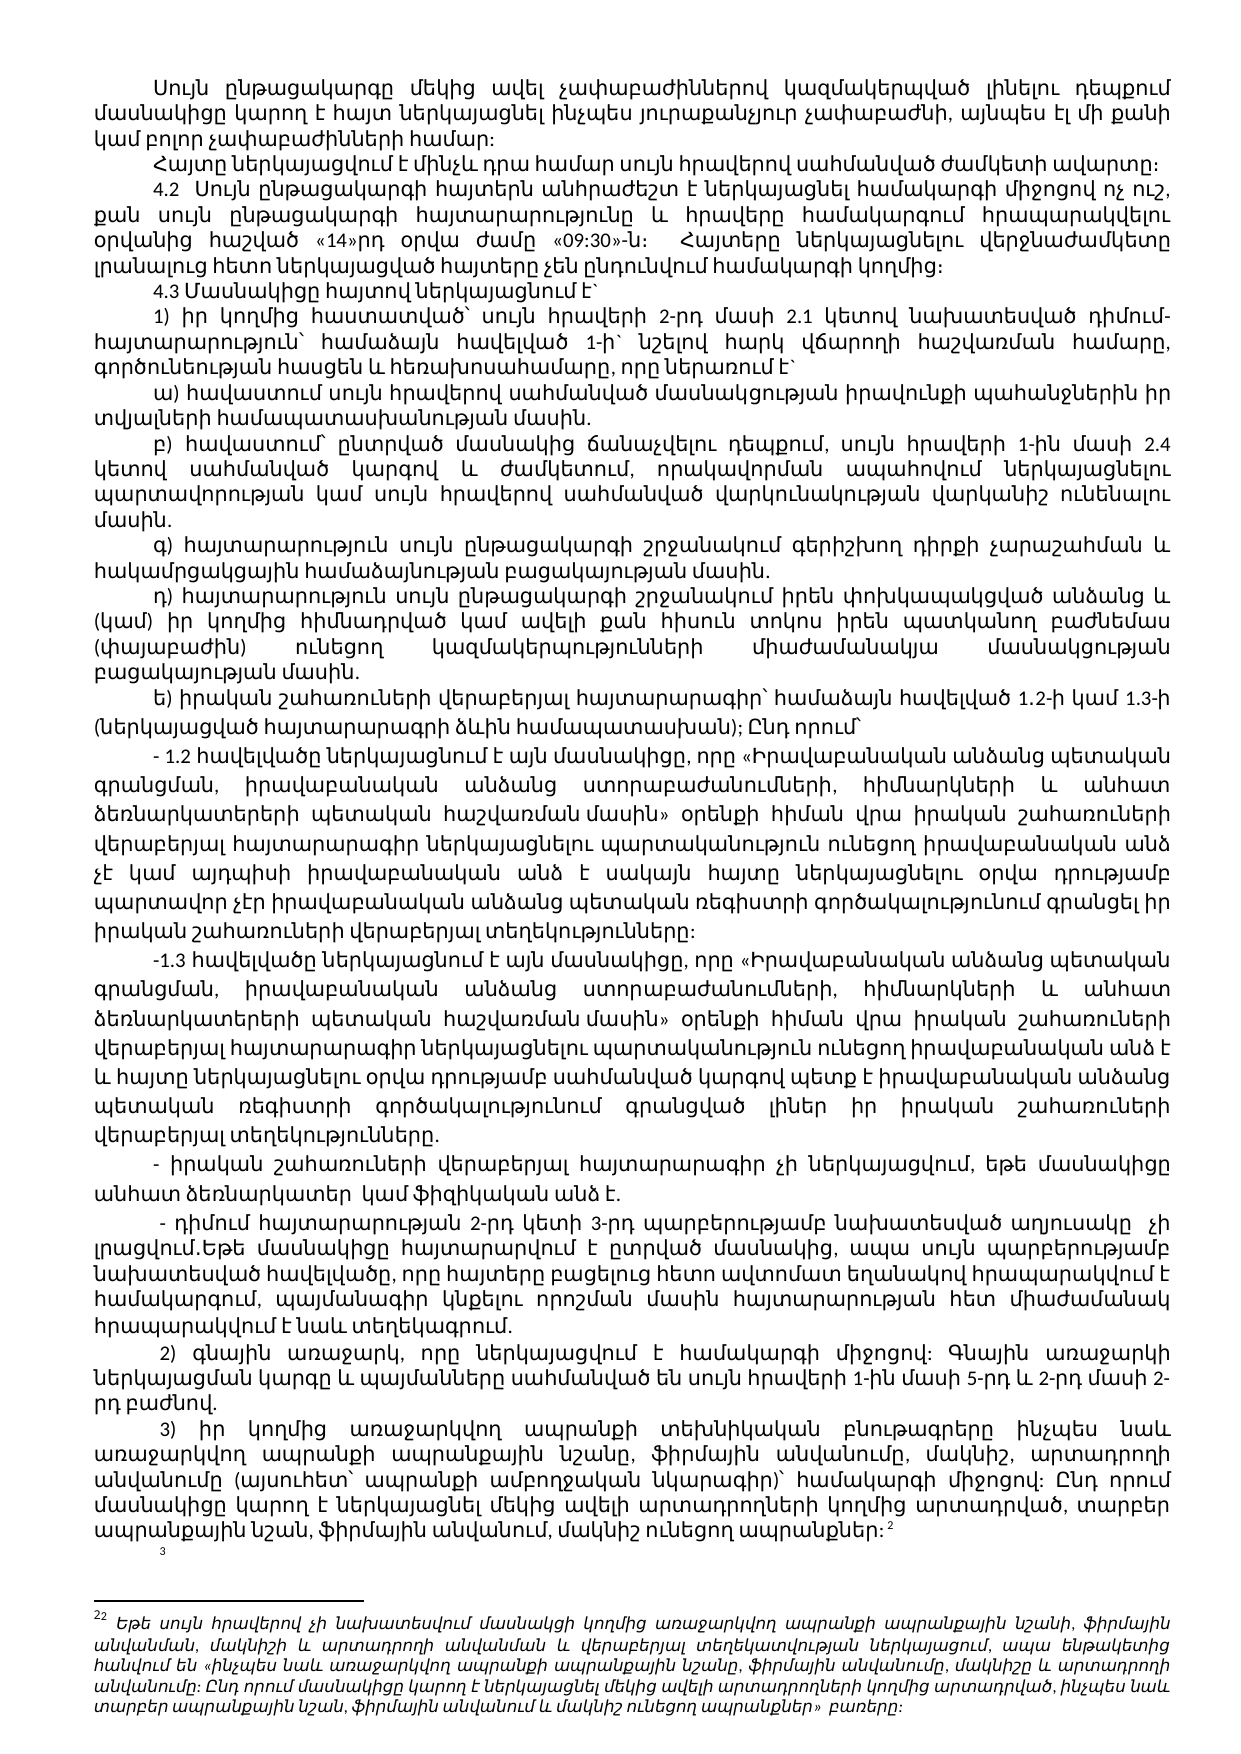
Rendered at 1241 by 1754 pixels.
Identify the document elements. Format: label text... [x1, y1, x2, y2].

text - դիմում հայտարարության 2-րդ կետի 3-րդ պարբերությամբ նախատեսված աղյուսակը չի լրացվում․Եթե մասնակիցը հայտարարվում է ըտրված մասնակից, ապա սույն պարբերությամբ նախատեսված հավելվածը, որը հայտերը բացելուց հետո ավտոմատ եղանակով հրապարակվում է համակարգում, պայմանագիր կնքելու որոշման մասին հայտարարության հետ միաժամանակ հրապարակվում է նաև տեղեկագրում. [94, 1210, 1171, 1340]
text Հայտը ներկայացվում է մինչև դրա համար սույն հրավերով սահմանված ժամկետի ավարտը։ [94, 151, 1171, 177]
text դ) հայտարարություն սույն ընթացակարգի շրջանակում իրեն փոխկապակցված անձանց և (կամ) իր կողմից հիմնադրված կամ ավելի քան հիսուն տոկոս իրեն պատկանող բաժնեմաս (փայաբաժին) ունեցող կազմակերպությունների միաժամանակյա մասնակցության բացակայության մասին. [94, 583, 1171, 685]
text 2) գնային առաջարկ, որը ներկայացվում է համակարգի միջոցով: Գնային առաջարկի ներկայացման կարգը և պայմանները սահմանված են սույն հրավերի 1-ին մասի 5-րդ և 2-րդ մասի 2-րդ բաժնով. [94, 1340, 1171, 1416]
text - իրական շահառուների վերաբերյալ հայտարարագիր չի ներկայացվում, եթե մասնակիցը անհատ ձեռնարկատեր կամ ֆիզիկական անձ է. [94, 1152, 1171, 1206]
text 3) իր կողմից առաջարկվող ապրանքի տեխնիկական բնութագրերը ինչպես նաև առաջարկվող ապրանքի ապրանքային նշանը, ֆիրմային անվանումը, մակնիշ, արտադրողի անվանումը (այսուհետ՝ ապրանքի ամբողջական նկարագիր)՝ համակարգի միջոցով: Ընդ որում մասնակիցը կարող է ներկայացնել մեկից ավելի արտադրողների կողմից արտադրված, տարբեր ապրանքային նշան, ֆիրմային անվանում, մակնիշ ունեցող ապրանքներ: 2 [94, 1416, 1171, 1543]
text գ) հայտարարություն սույն ընթացակարգի շրջանակում գերիշխող դիրքի չարաշահման և հակամրցակցային համաձայնության բացակայության մասին. [94, 532, 1171, 583]
text - 1.2 հավելվածը ներկայացնում է այն մասնակիցը, որը «Իրավաբանական անձանց պետական գրանցման, իրավաբանական անձանց ստորաբաժանումների, հիմնարկների և անհատ ձեռնարկատերերի պետական հաշվառման մասին» օրենքի հիման վրա իրական շահառուների վերաբերյալ հայտարարագիր ներկայացնելու պարտականություն ունեցող իրավաբանական անձ չէ կամ այդպիսի իրավաբանական անձ է սակայն հայտը ներկայացնելու օրվա դրությամբ պարտավոր չէր իրավաբանական անձանց պետական ռեգիստրի գործակալությունում գրանցել իր իրական շահառուների վերաբերյալ տեղեկությունները: [94, 743, 1171, 944]
text ե) իրական շահառուների վերաբերյալ հայտարարագիր՝ համաձայն հավելված 1․2-ի կամ 1.3-ի (ներկայացված հայտարարագրի ձևին համապատասխան); Ընդ որում՝ [94, 685, 1171, 739]
text 4.3 Մասնակիցը հայտով ներկայացնում է` [94, 278, 1171, 304]
text Սույն ընթացակարգը մեկից ավել չափաբաժիններով կազմակերպված լինելու դեպքում մասնակիցը կարող է հայտ ներկայացնել ինչպես յուրաքանչյուր չափաբաժնի, այնպես էլ մի քանի կամ բոլոր չափաբաժինների համար: [94, 75, 1171, 151]
text բ) հավաստում՝ ընտրված մասնակից ճանաչվելու դեպքում, սույն հրավերի 1-ին մասի 2.4 կետով սահմանված կարգով և ժամկետում, որակավորման ապահովում ներկայացնելու պարտավորության կամ սույն հրավերով սահմանված վարկունակության վարկանիշ ունենալու մասին. [94, 431, 1171, 532]
text ա) հավաստում սույն հրավերով սահմանված մասնակցության իրավունքի պահանջներին իր տվյալների համապատասխանության մասին. [94, 380, 1171, 431]
text 3 [94, 1543, 1171, 1568]
text -1.3 հավելվածը ներկայացնում է այն մասնակիցը, որը «Իրավաբանական անձանց պետական գրանցման, իրավաբանական անձանց ստորաբաժանումների, հիմնարկների և անհատ ձեռնարկատերերի պետական հաշվառման մասին» օրենքի հիման վրա իրական շահառուների վերաբերյալ հայտարարագիր ներկայացնելու պարտականություն ունեցող իրավաբանական անձ է և հայտը ներկայացնելու օրվա դրությամբ սահմանված կարգով պետք է իրավաբանական անձանց պետական ռեգիստրի գործակալությունում գրանցված լիներ իր իրական շահառուների վերաբերյալ տեղեկությունները. [94, 947, 1171, 1148]
text 4.2 Սույն ընթացակարգի հայտերն անհրաժեշտ է ներկայացնել համակարգի միջոցով ոչ ուշ, քան սույն ընթացակարգի հայտարարությունը և հրավերը համակարգում հրապարակվելու օրվանից հաշված «14»րդ օրվա ժամը «09:30»-ն։ Հայտերը ներկայացնելու վերջնաժամկետը լրանալուց հետո ներկայացված հայտերը չեն ընդունվում համակարգի կողմից։ [94, 177, 1171, 278]
text 1) իր կողմից հաստատված՝ սույն հրավերի 2-րդ մասի 2.1 կետով նախատեսված դիմում-հայտարարություն՝ համաձայն հավելված 1-ի` նշելով հարկ վճարողի հաշվառման համարը, գործունեության հասցեն և հեռախոսահամարը, որը ներառում է` [94, 304, 1171, 380]
